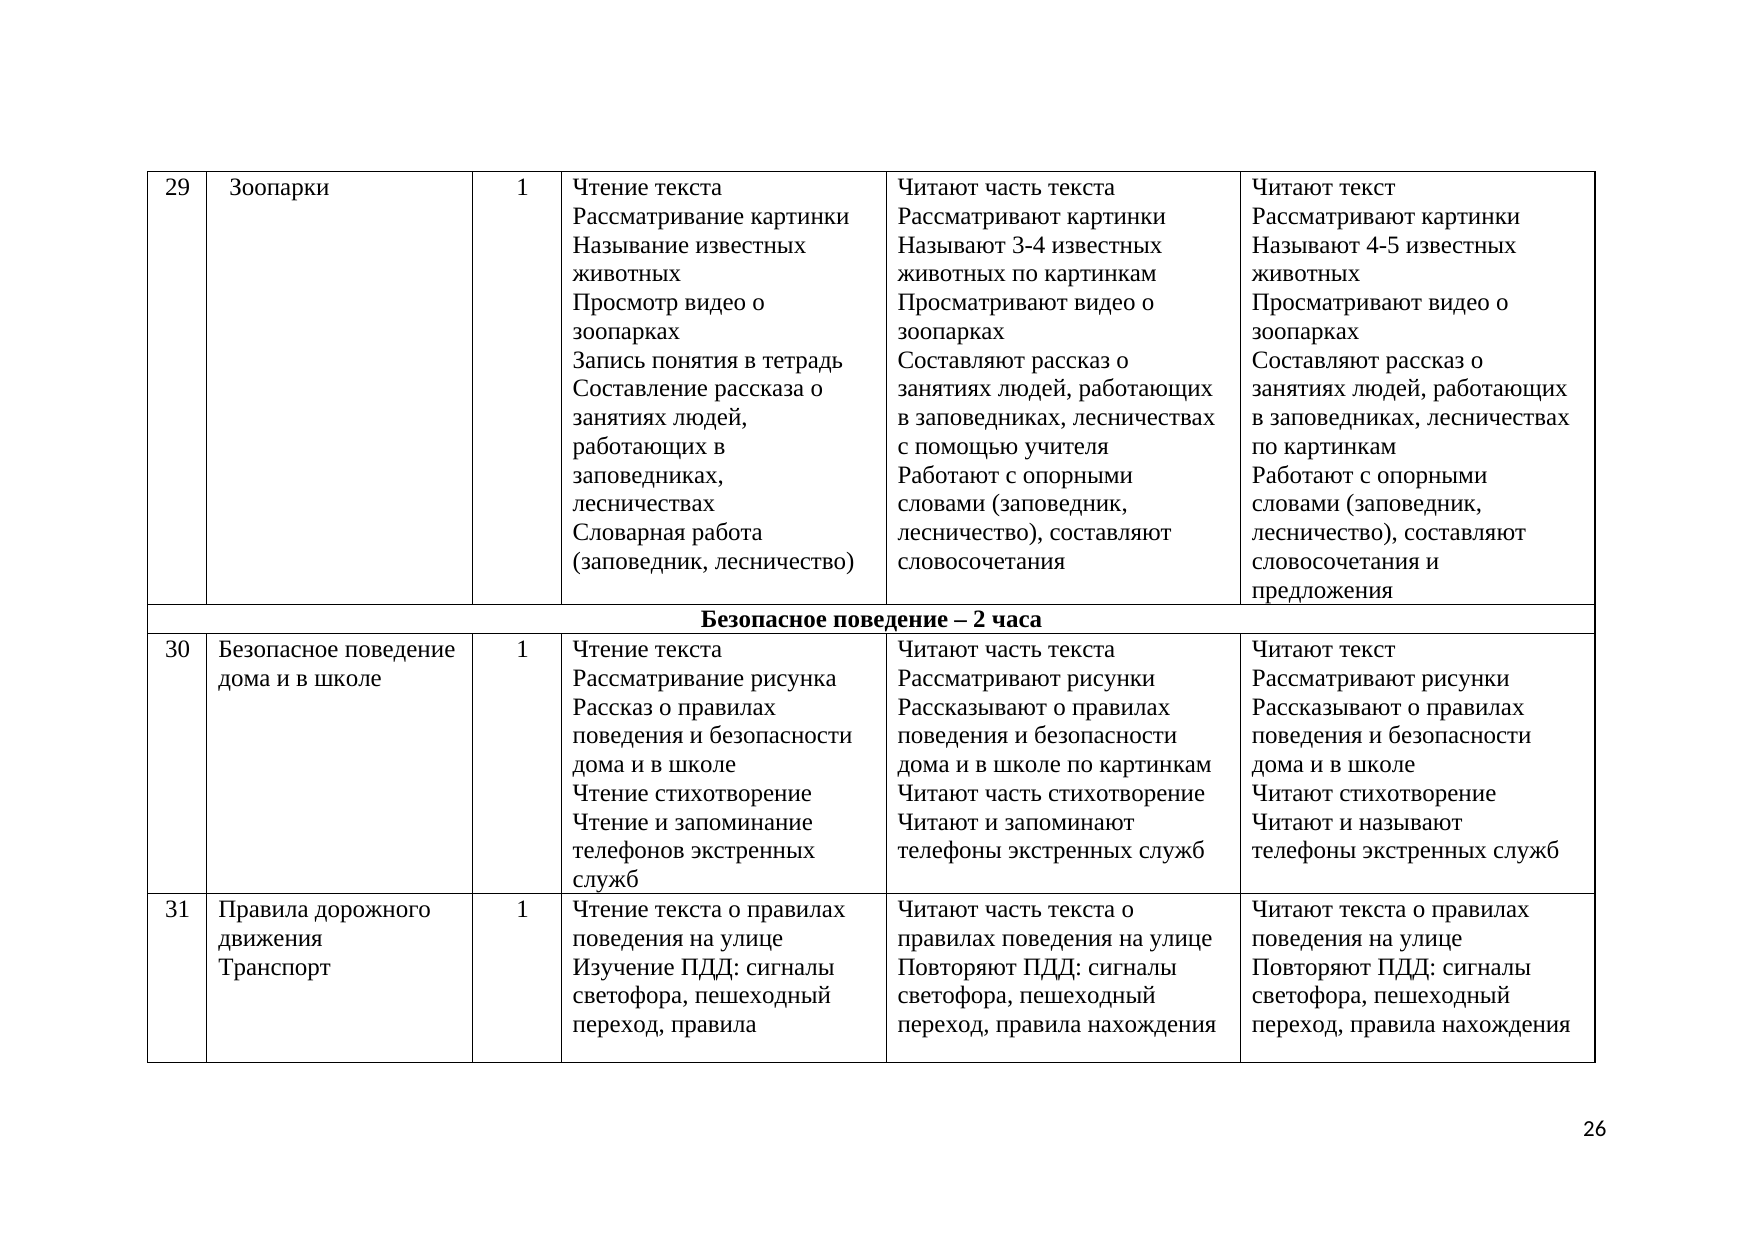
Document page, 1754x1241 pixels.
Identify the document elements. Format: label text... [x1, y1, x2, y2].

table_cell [562, 894, 886, 1062]
table_cell Читают часть текста Рассматривают рисунки Рассказывают о правилах поведения и безопасности дома и в школе по картинкам Читают часть стихотворение Читают и запоминают телефоны экстренных служб [887, 634, 1240, 893]
table_header Зоопарки [207, 172, 472, 603]
table_header 29 [148, 172, 206, 603]
table_header Читают текст Рассматривают картинки Называют 4-5 известных животных Просматривают видео о зоопарках Составляют рассказ о занятиях людей, работающих в заповедниках, лесничествах по картинкам Работают с опорными словами (заповедник, лесничество), составляют словосочетания и предложения [1241, 172, 1594, 603]
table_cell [207, 894, 472, 1062]
table_cell 1 [473, 634, 561, 893]
table_cell Безопасное поведение дома и в школе [207, 634, 472, 893]
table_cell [887, 894, 1240, 1062]
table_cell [1241, 894, 1594, 1062]
table_header Чтение текста Рассматривание картинки Называние известных животных Просмотр видео о зоопарках Запись понятия в тетрадь Составление рассказа о занятиях людей, работающих в заповедниках, лесничествах Словарная работа (заповедник, лесничество) [562, 172, 886, 603]
table_cell Читают текст Рассматривают рисунки Рассказывают о правилах поведения и безопасности дома и в школе Читают стихотворение Читают и называют телефоны экстренных служб [1241, 634, 1594, 893]
table_header 1 [473, 172, 561, 603]
table_cell Чтение текста Рассматривание рисунка Рассказ о правилах поведения и безопасности дома и в школе Чтение стихотворение Чтение и запоминание телефонов экстренных служб [562, 634, 886, 893]
table_cell 31 [148, 894, 206, 1062]
table_cell Безопасное поведение – 2 часа [148, 605, 1594, 633]
table_cell 1 [473, 894, 561, 1062]
table_cell 30 [148, 634, 206, 893]
table_header Читают часть текста Рассматривают картинки Называют 3-4 известных животных по картинкам Просматривают видео о зоопарках Составляют рассказ о занятиях людей, работающих в заповедниках, лесничествах с помощью учителя Работают с опорными словами (заповедник, лесничество), составляют словосочетания [887, 172, 1240, 603]
